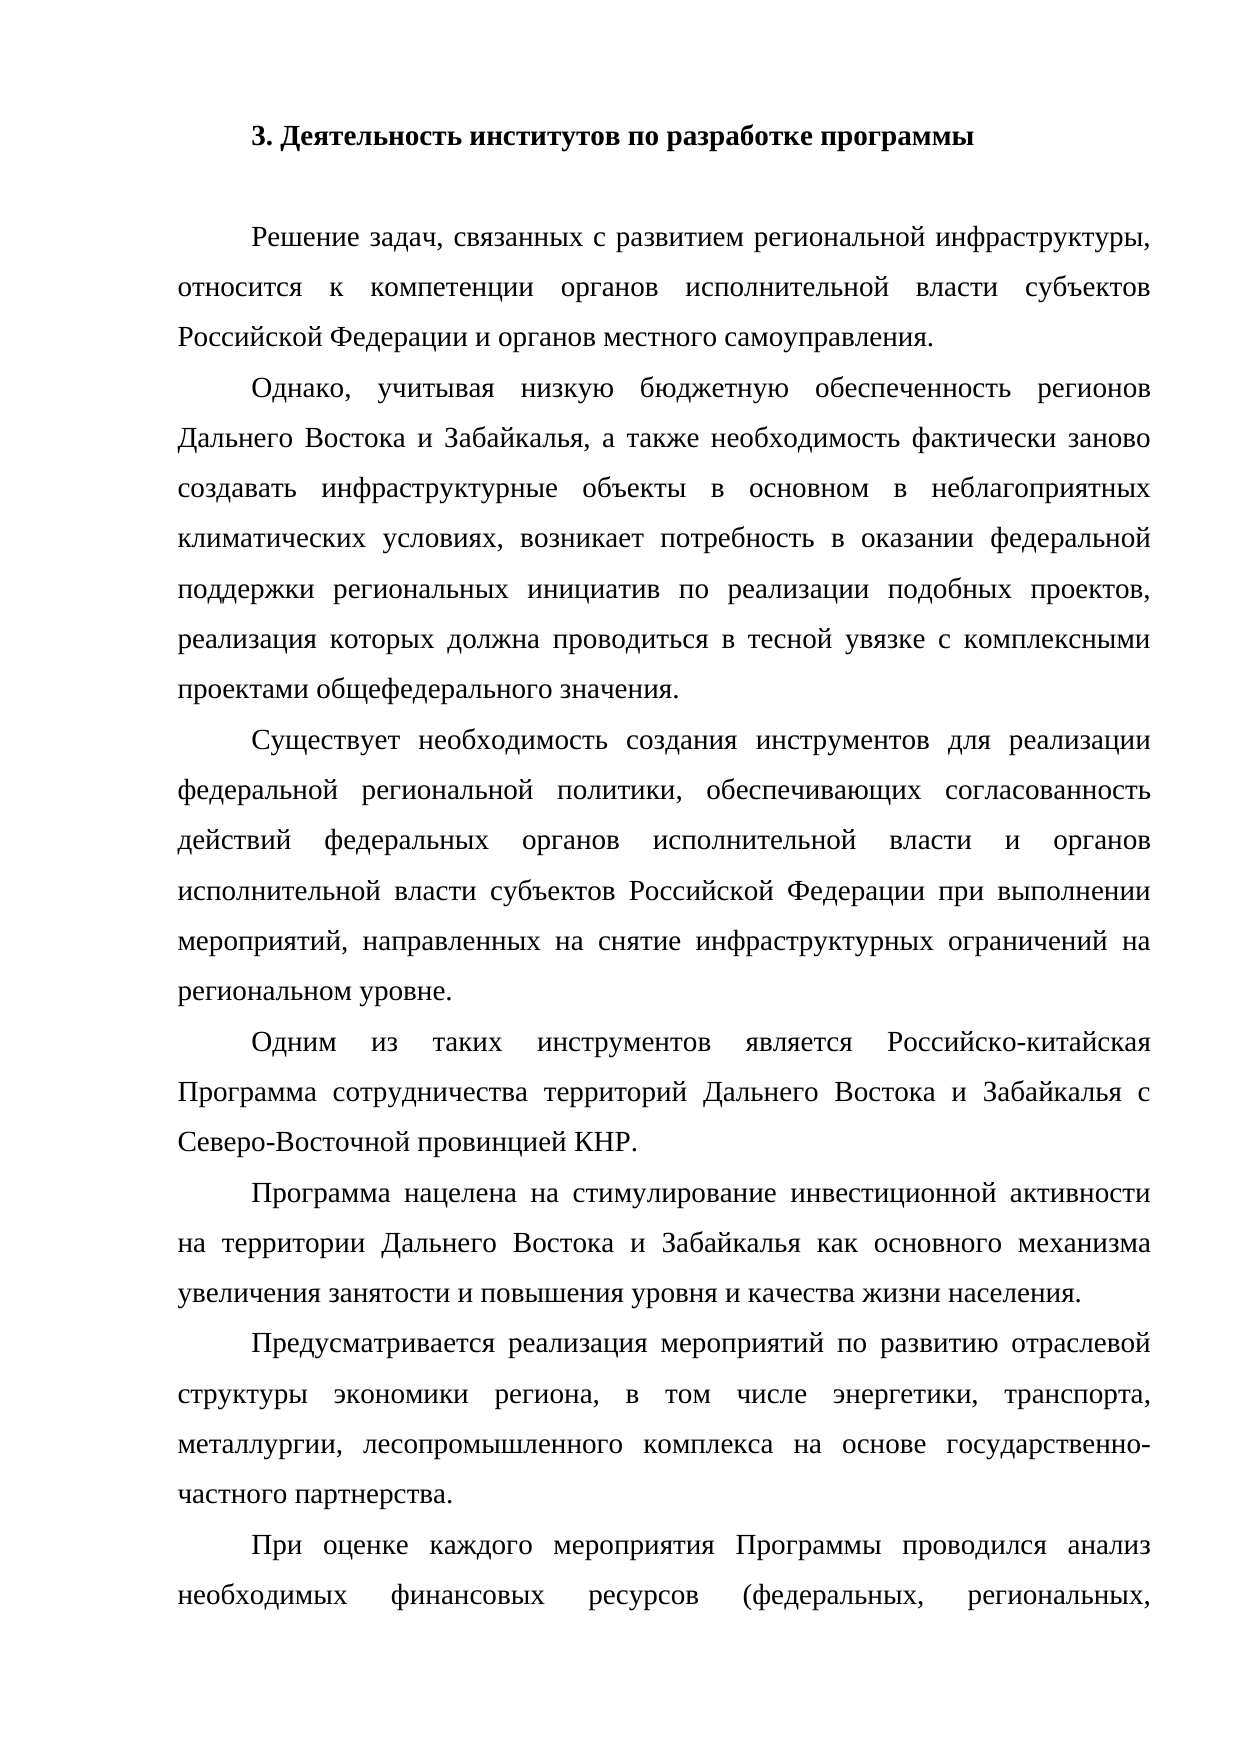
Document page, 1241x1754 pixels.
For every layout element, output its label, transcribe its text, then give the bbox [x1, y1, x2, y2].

text Однако, учитывая низкую бюджетную обеспеченность регионов Дальнего Востока и Забайкалья, а также необходимость фактически заново создавать инфраструктурные объекты в основном в неблагоприятных климатических условиях, возникает потребность в оказании федеральной поддержки региональных инициатив по реализации подобных проектов, реализация которых должна проводиться в тесной увязке с комплексными проектами общефедерального значения. [177, 370, 1152, 705]
text Решение задач, связанных с развитием региональной инфраструктуры, относится к компетенции органов исполнительной власти субъектов Российской Федерации и органов местного самоуправления. [177, 219, 1152, 353]
text 3. Деятельность институтов по разработке программы [177, 118, 1152, 152]
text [177, 1527, 1152, 1611]
text Предусматривается реализация мероприятий по развитию отраслевой структуры экономики региона, в том числе энергетики, транспорта, металлургии, лесопромышленного комплекса на основе государственно-частного партнерства. [177, 1326, 1152, 1510]
text Существует необходимость создания инструментов для реализации федеральной региональной политики, обеспечивающих согласованность действий федеральных органов исполнительной власти и органов исполнительной власти субъектов Российской Федерации при выполнении мероприятий, направленных на снятие инфраструктурных ограничений на региональном уровне. [177, 722, 1152, 1007]
text Одним из таких инструментов является Российско-китайская Программа сотрудничества территорий Дальнего Востока и Забайкалья с Северо-Восточной провинцией КНР. [177, 1024, 1152, 1158]
text Программа нацелена на стимулирование инвестиционной активности на территории Дальнего Востока и Забайкалья как основного механизма увеличения занятости и повышения уровня и качества жизни населения. [177, 1175, 1152, 1309]
